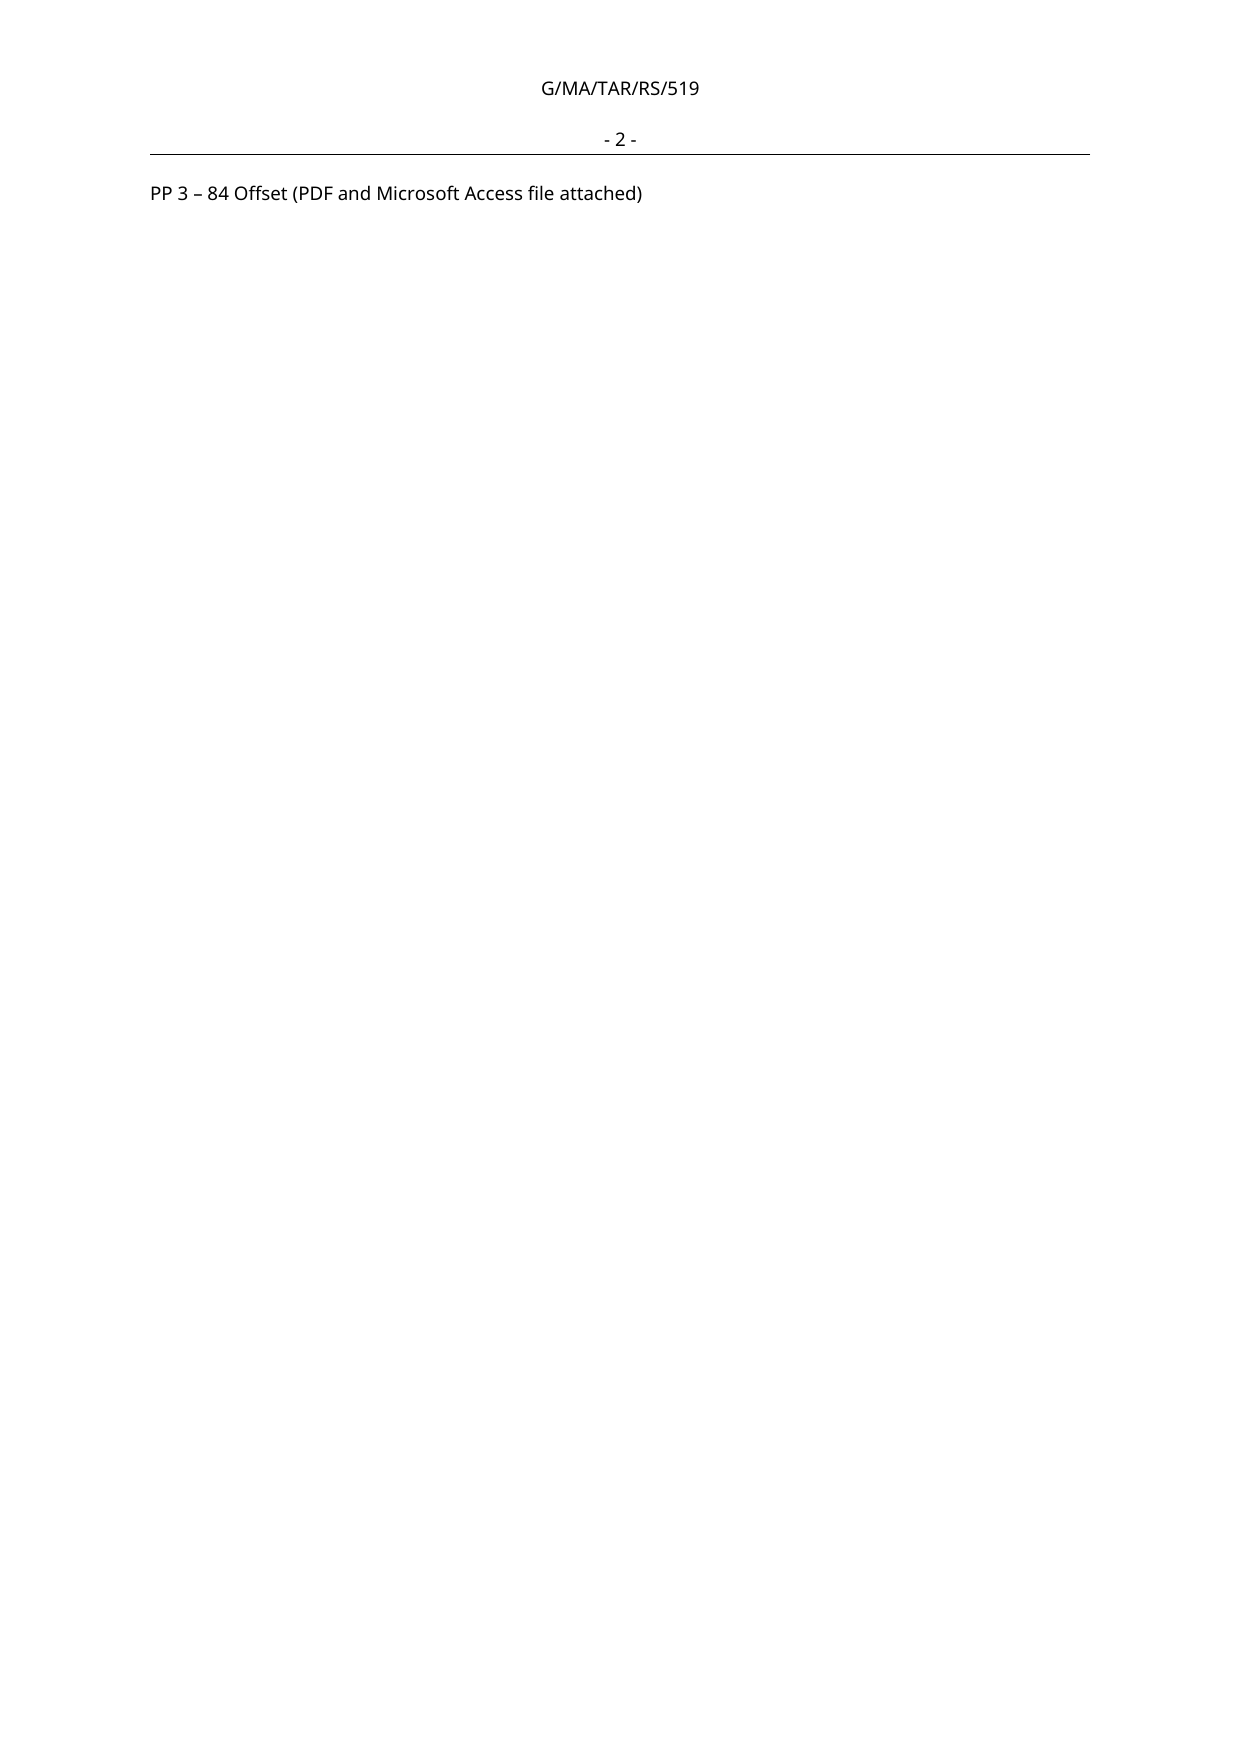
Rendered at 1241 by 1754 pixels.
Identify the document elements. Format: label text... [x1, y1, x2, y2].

text PP 3 – 84 Offset (PDF and Microsoft Access file attached) [150, 180, 1090, 206]
